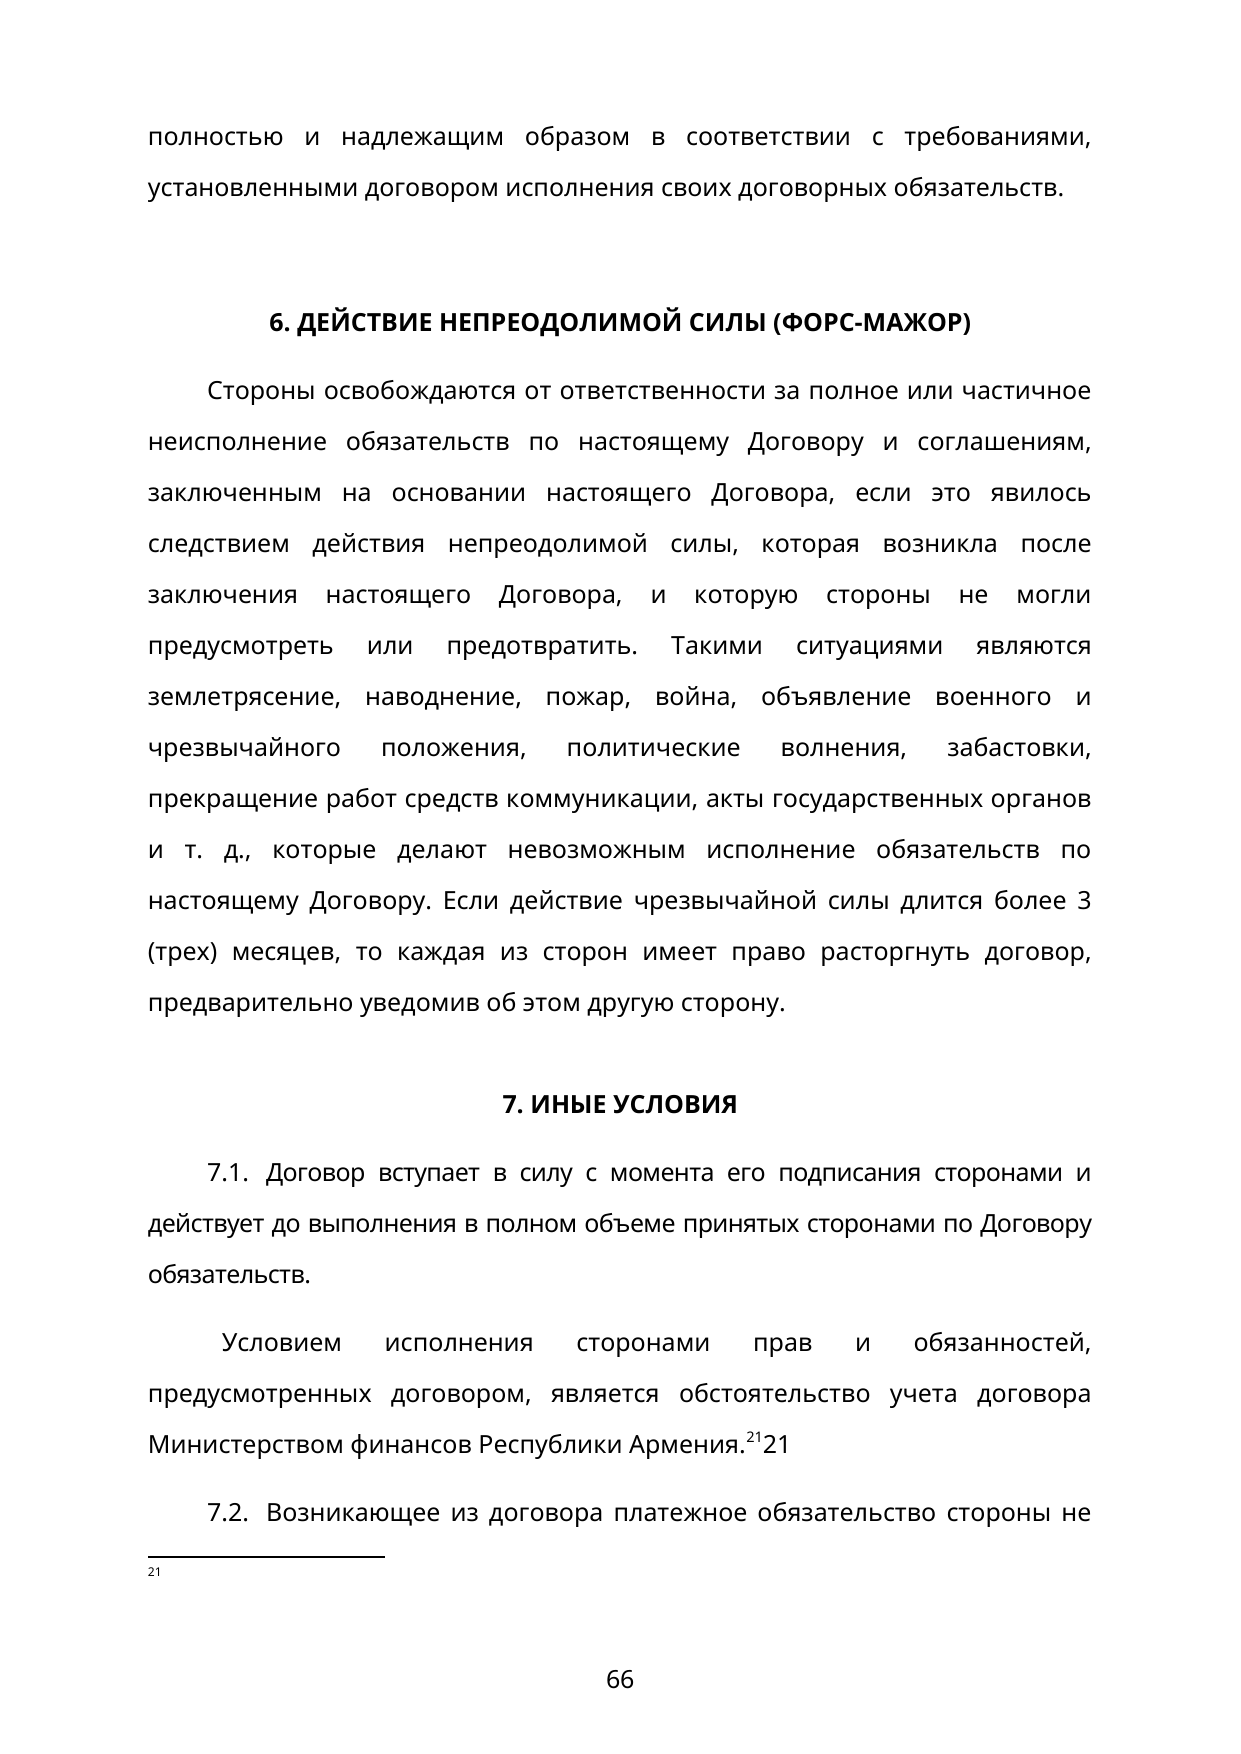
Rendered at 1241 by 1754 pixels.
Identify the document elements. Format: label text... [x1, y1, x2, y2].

text 6. ДЕЙСТВИЕ НЕПРЕОДОЛИМОЙ СИЛЫ (ФОРС-МАЖОР) [148, 304, 1092, 339]
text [148, 118, 1092, 203]
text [148, 1494, 1092, 1528]
text Условием исполнения сторонами прав и обязанностей, предусмотренных договором, является обстоятельство учета договора Министерством финансов Республики Армения.21 [148, 1324, 1092, 1461]
text 7. ИНЫЕ УСЛОВИЯ [148, 1087, 1092, 1121]
text 7.1. Договор вступает в силу с момента его подписания сторонами и действует до выполнения в полном объеме принятых сторонами по Договору обязательств. [148, 1155, 1092, 1291]
text Стороны освобождаются от ответственности за полное или частичное неисполнение обязательств по настоящему Договору и соглашениям, заключенным на основании настоящего Договора, если это явилось следствием действия непреодолимой силы, которая возникла после заключения настоящего Договора, и которую стороны не могли предусмотреть или предотвратить. Такими ситуациями являются землетрясение, наводнение, пожар, война, объявление военного и чрезвычайного положения, политические волнения, забастовки, прекращение работ средств коммуникации, акты государственных органов и т. д., которые делают невозможным исполнение обязательств по настоящему Договору. Если действие чрезвычайной силы длится более 3 (трех) месяцев, то каждая из сторон имеет право расторгнуть договор, предварительно уведомив об этом другую сторону. [148, 372, 1092, 1019]
